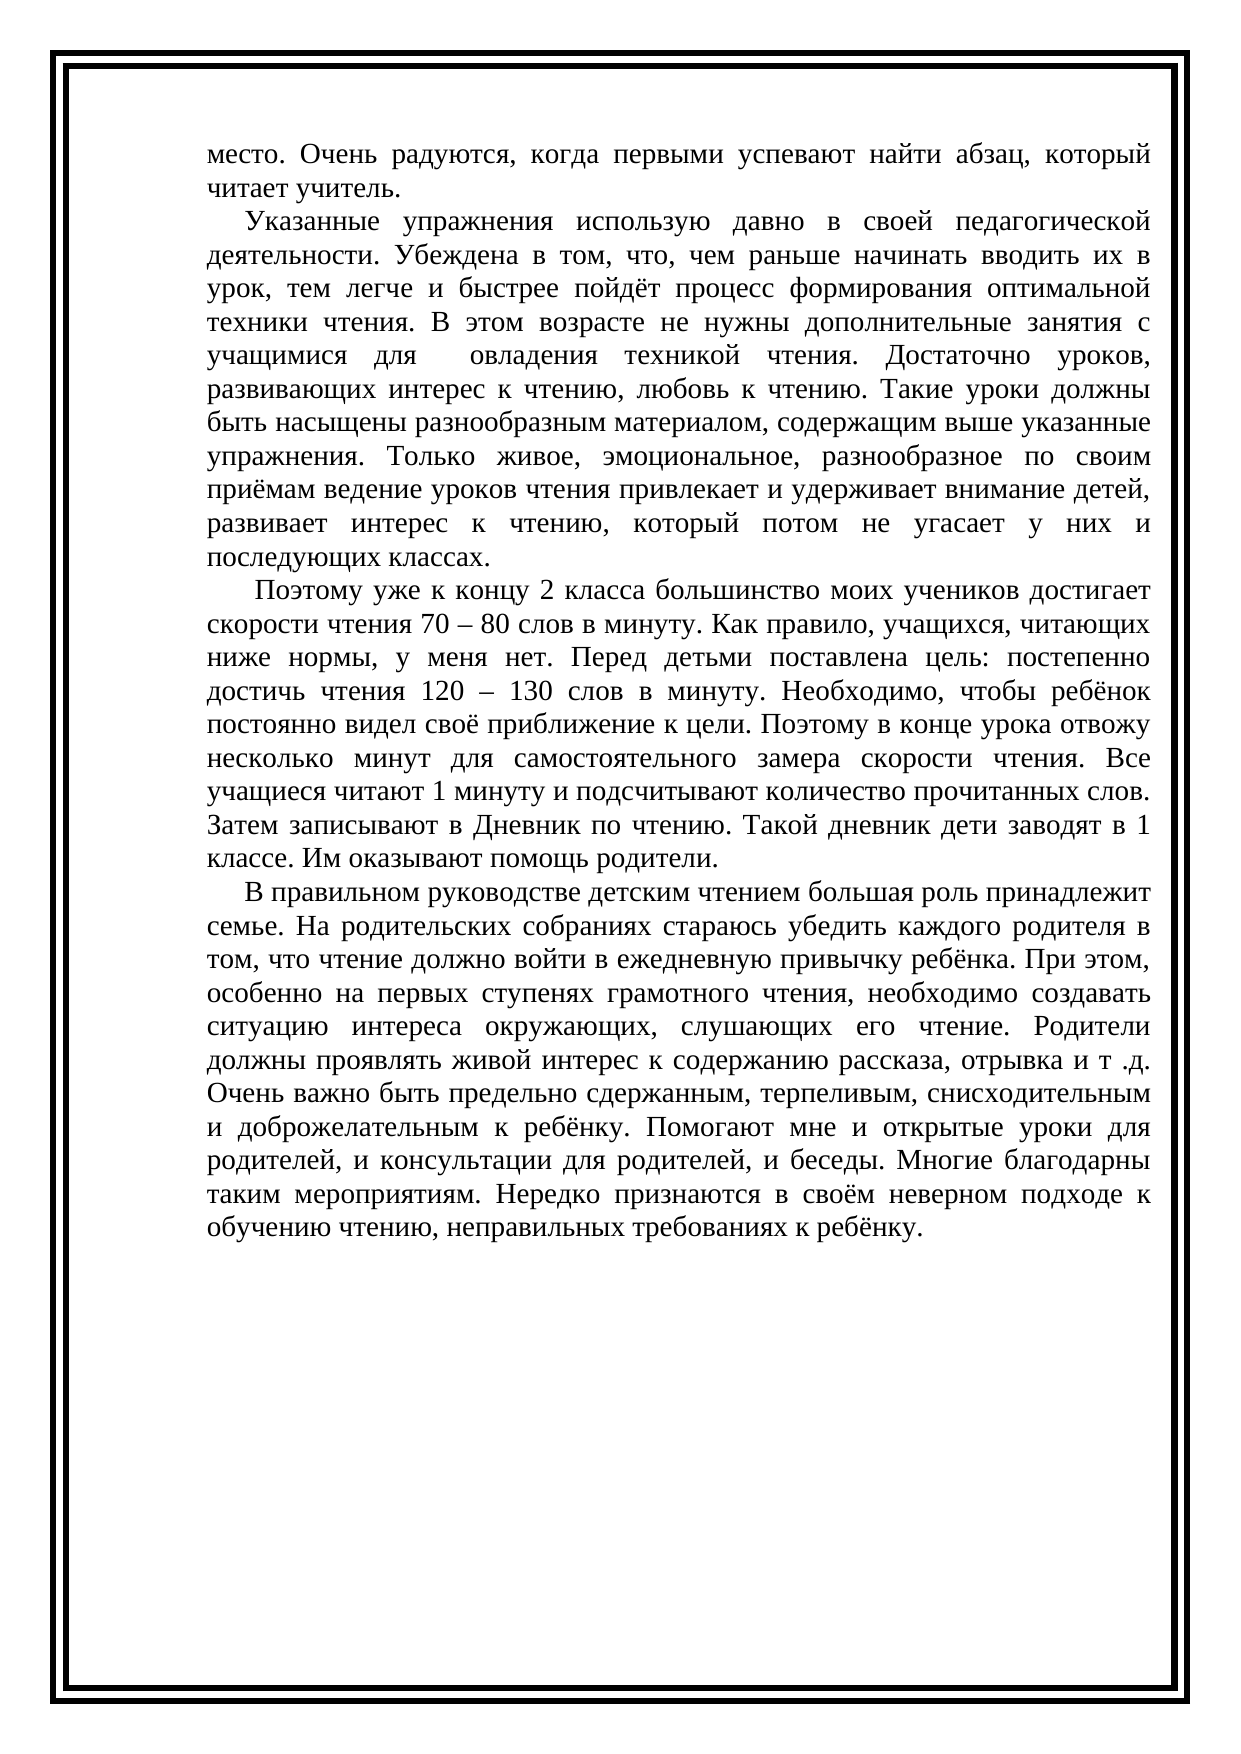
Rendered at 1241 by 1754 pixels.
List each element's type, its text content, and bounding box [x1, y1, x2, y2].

list Поэтому уже к концу 2 класса большинство моих учеников достигает скорости чтения 70 – 80 слов в минуту. Как правило, учащихся, читающих ниже нормы, у меня нет. Перед детьми поставлена цель: постепенно достичь чтения 120 – 130 слов в минуту. Необходимо, чтобы ребёнок постоянно видел своё приближение к цели. Поэтому в конце урока отвожу несколько минут для самостоятельного замера скорости чтения. Все учащиеся читают 1 минуту и подсчитывают количество прочитанных слов. Затем записывают в Дневник по чтению. Такой дневник дети заводят в 1 классе. Им оказывают помощь родители. [207, 572, 1152, 874]
list Указанные упражнения использую давно в своей педагогической деятельности. Убеждена в том, что, чем раньше начинать вводить их в урок, тем легче и быстрее пойдёт процесс формирования оптимальной техники чтения. В этом возрасте не нужны дополнительные занятия с учащимися для овладения техникой чтения. Достаточно уроков, развивающих интерес к чтению, любовь к чтению. Такие уроки должны быть насыщены разнообразным материалом, содержащим выше указанные упражнения. Только живое, эмоциональное, разнообразное по своим приёмам ведение уроков чтения привлекает и удерживает внимание детей, развивает интерес к чтению, который потом не угасает у них и последующих классах. [207, 203, 1152, 572]
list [207, 136, 1152, 203]
list В правильном руководстве детским чтением большая роль принадлежит семье. На родительских собраниях стараюсь убедить каждого родителя в том, что чтение должно войти в ежедневную привычку ребёнка. При этом, особенно на первых ступенях грамотного чтения, необходимо создавать ситуацию интереса окружающих, слушающих его чтение. Родители должны проявлять живой интерес к содержанию рассказа, отрывка и т .д. Очень важно быть предельно сдержанным, терпеливым, снисходительным и доброжелательным к ребёнку. Помогают мне и открытые уроки для родителей, и консультации для родителей, и беседы. Многие благодарны таким мероприятиям. Нередко признаются в своём неверном подходе к обучению чтению, неправильных требованиях к ребёнку. [207, 874, 1152, 1243]
